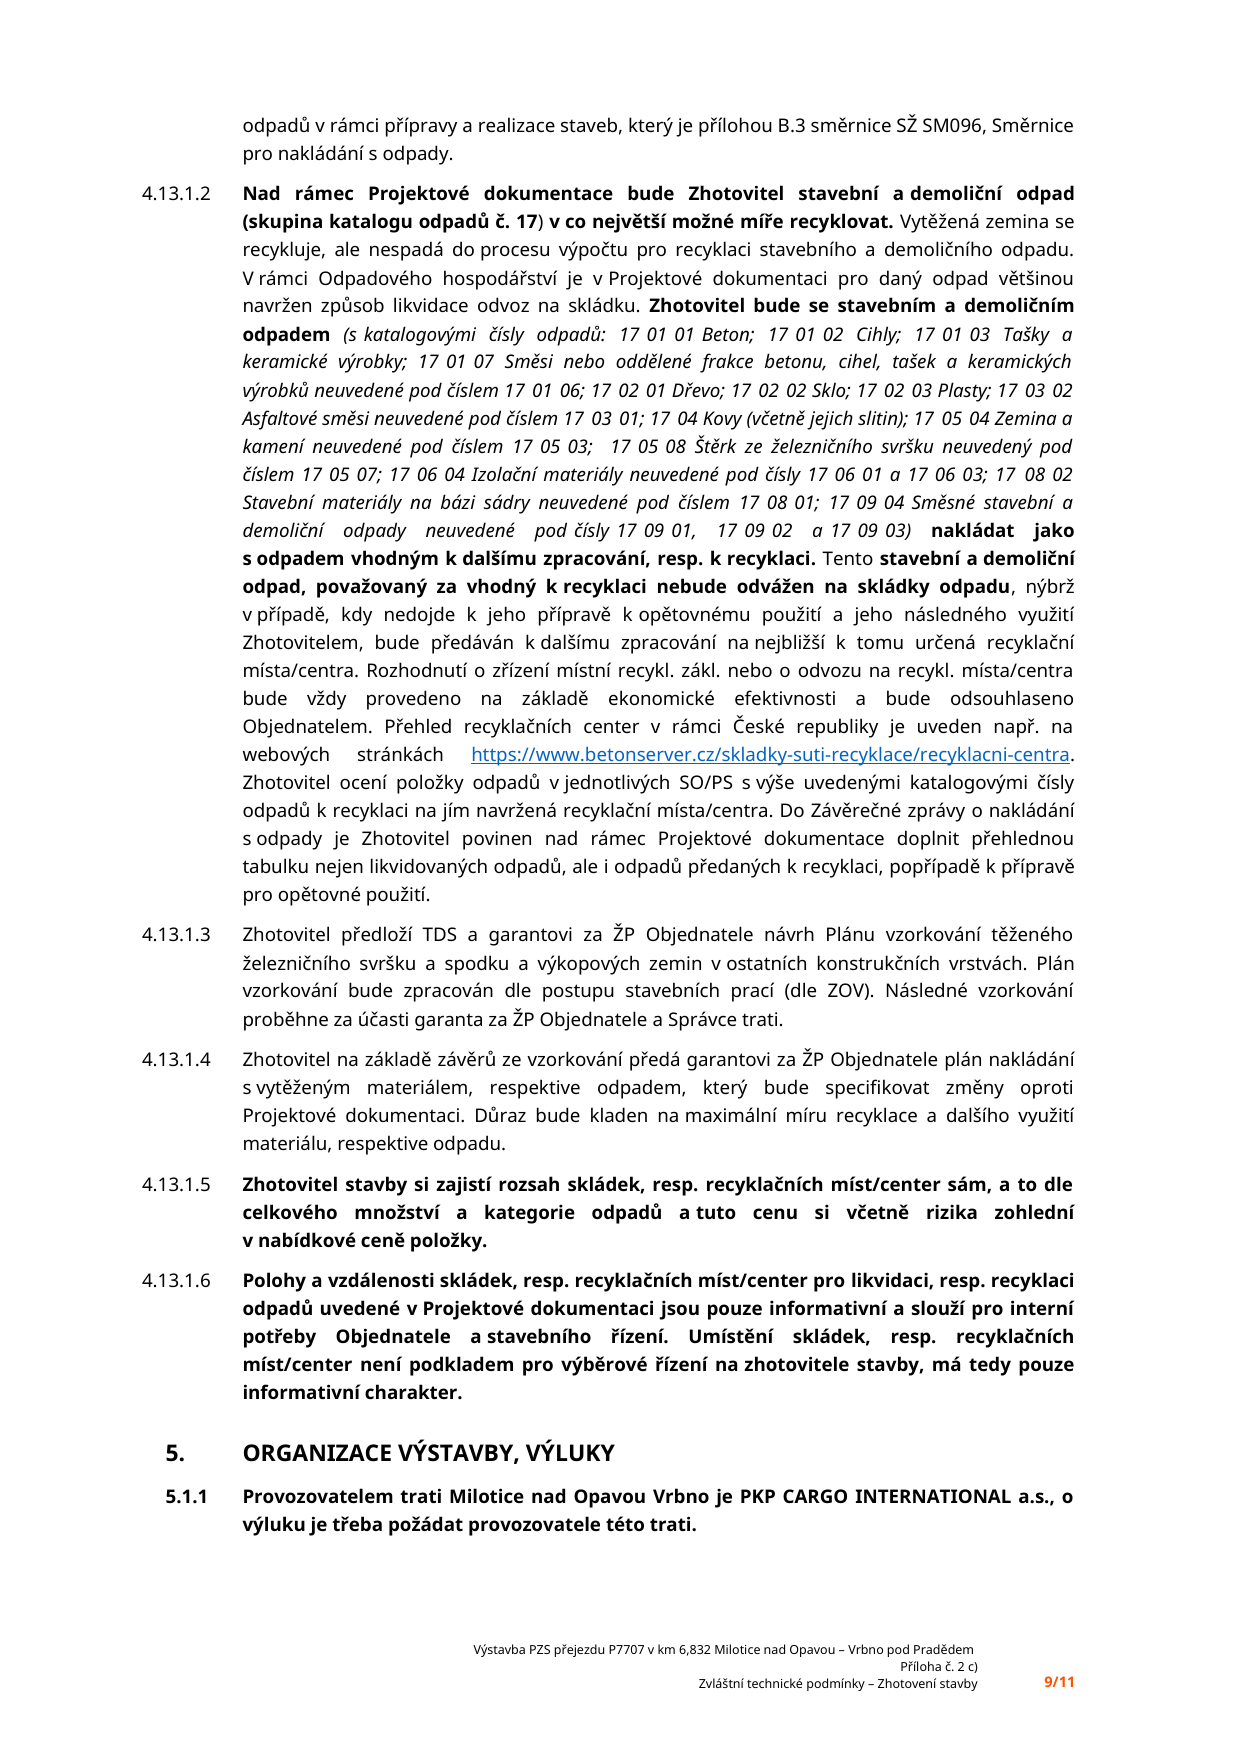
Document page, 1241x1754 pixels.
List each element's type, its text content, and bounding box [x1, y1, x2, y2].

text Zhotovitel na základě závěrů ze vzorkování předá garantovi za ŽP Objednatele plán nakládání s vytěženým materiálem, respektive odpadem, který bude specifikovat změny oproti Projektové dokumentaci. Důraz bude kladen na maximální míru recyklace a dalšího využití materiálu, respektive odpadu. [142, 1046, 1075, 1156]
text Provozovatelem trati Milotice nad Opavou Vrbno je PKP CARGO INTERNATIONAL a.s., o výluku je třeba požádat provozovatele této trati. [165, 1484, 1075, 1537]
text Zhotovitel stavby si zajistí rozsah skládek, resp. recyklačních míst/center sám, a to dle celkového množství a kategorie odpadů a tuto cenu si včetně rizika zohlední v nabídkové ceně položky. [142, 1171, 1075, 1252]
text Zhotovitel předloží TDS a garantovi za ŽP Objednatele návrh Plánu vzorkování těženého železničního svršku a spodku a výkopových zemin v ostatních konstrukčních vrstvách. Plán vzorkování bude zpracován dle postupu stavebních prací (dle ZOV). Následné vzorkování proběhne za účasti garanta za ŽP Objednatele a Správce trati. [142, 922, 1075, 1031]
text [142, 112, 1075, 166]
text ORGANIZACE VÝSTAVBY, VÝLUKY [165, 1437, 1075, 1468]
text Nad rámec Projektové dokumentace bude Zhotovitel stavební a demoliční odpad (skupina katalogu odpadů č. 17) v co největší možné míře recyklovat. Vytěžená zemina se recykluje, ale nespadá do procesu výpočtu pro recyklaci stavebního a demoličního odpadu. V rámci Odpadového hospodářství je v Projektové dokumentaci pro daný odpad většinou navržen způsob likvidace odvoz na skládku. Zhotovitel bude se stavebním a demoličním odpadem (s katalogovými čísly odpadů: 17 01 01 Beton; 17 01 02 Cihly; 17 01 03 Tašky a keramické výrobky; 17 01 07 Směsi nebo oddělené frakce betonu, cihel, tašek a keramických výrobků neuvedené pod číslem 17 01 06; 17 02 01 Dřevo; 17 02 02 Sklo; 17 02 03 Plasty; 17 03 02 Asfaltové směsi neuvedené pod číslem 17 03 01; 17 04 Kovy (včetně jejich slitin); 17 05 04 Zemina a kamení neuvedené pod číslem 17 05 03; 17 05 08 Štěrk ze železničního svršku neuvedený pod číslem 17 05 07; 17 06 04 Izolační materiály neuvedené pod čísly 17 06 01 a 17 06 03; 17 08 02 Stavební materiály na bázi sádry neuvedené pod číslem 17 08 01; 17 09 04 Směsné stavební a demoliční odpady neuvedené pod čísly 17 09 01, 17 09 02 a 17 09 03) nakládat jako s odpadem vhodným k dalšímu zpracování, resp. k recyklaci. Tento stavební a demoliční odpad, považovaný za vhodný k recyklaci nebude odvážen na skládky odpadu, nýbrž v případě, kdy nedojde k jeho přípravě k opětovnému použití a jeho následného využití Zhotovitelem, bude předáván k dalšímu zpracování na nejbližší k tomu určená recyklační místa/centra. Rozhodnutí o zřízení místní recykl. zákl. nebo o odvozu na recykl. místa/centra bude vždy provedeno na základě ekonomické efektivnosti a bude odsouhlaseno Objednatelem. Přehled recyklačních center v rámci České republiky je uveden např. na webových stránkách https://www.betonserver.cz/skladky-suti-recyklace/recyklacni-centra. Zhotovitel ocení položky odpadů v jednotlivých SO/PS s výše uvedenými katalogovými čísly odpadů k recyklaci na jím navržená recyklační místa/centra. Do Závěrečné zprávy o nakládání s odpady je Zhotovitel povinen nad rámec Projektové dokumentace doplnit přehlednou tabulku nejen likvidovaných odpadů, ale i odpadů předaných k recyklaci, popřípadě k přípravě pro opětovné použití. [142, 181, 1075, 907]
text Polohy a vzdálenosti skládek, resp. recyklačních míst/center pro likvidaci, resp. recyklaci odpadů uvedené v Projektové dokumentaci jsou pouze informativní a slouží pro interní potřeby Objednatele a stavebního řízení. Umístění skládek, resp. recyklačních míst/center není podkladem pro výběrové řízení na zhotovitele stavby, má tedy pouze informativní charakter. [142, 1267, 1075, 1405]
